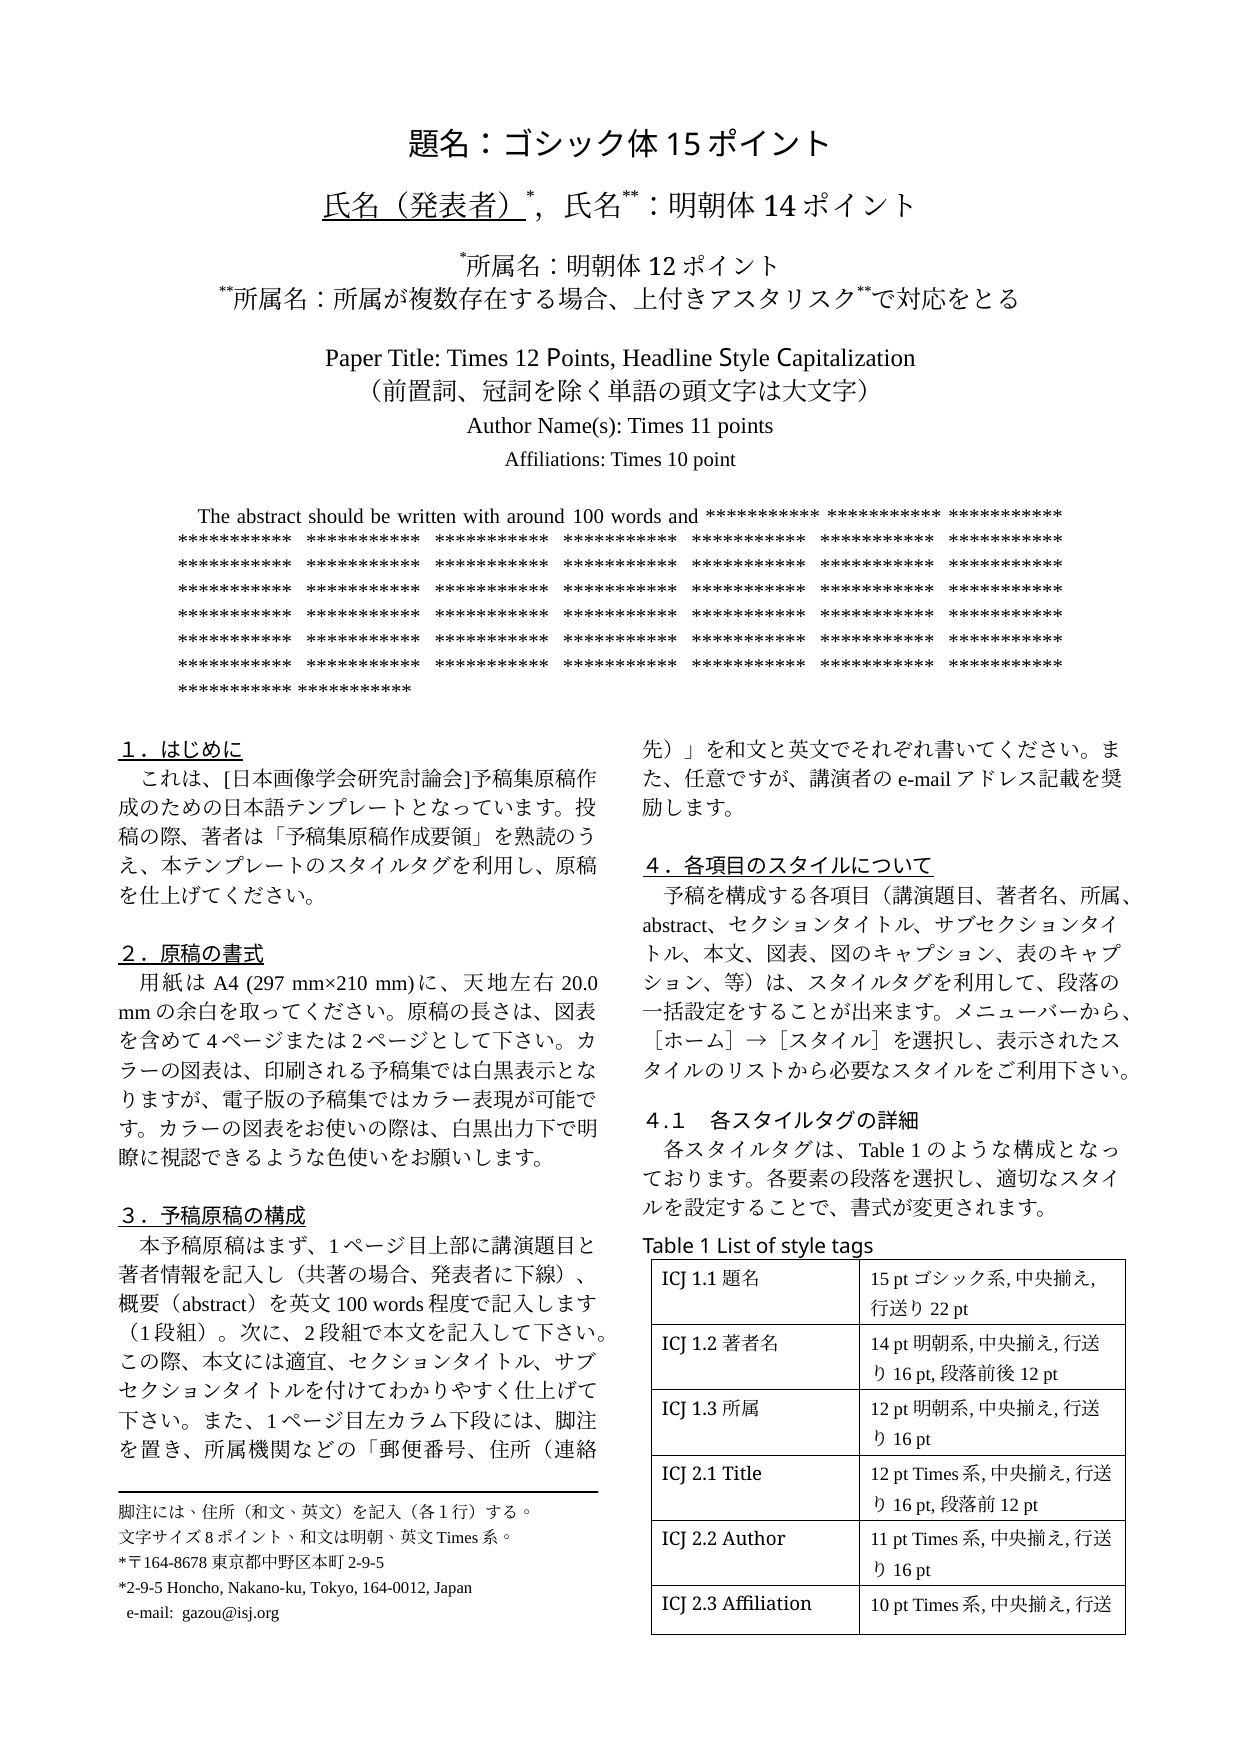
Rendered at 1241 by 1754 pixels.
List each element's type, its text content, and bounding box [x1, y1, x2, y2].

text Affiliations: Times 10 point [118, 440, 1122, 473]
table_cell 10 pt Times系, 中央揃え, 行送り16 pt [860, 1586, 1125, 1634]
text これは、[日本画像学会研究討論会]予稿集原稿作成のための日本語テンプレートとなっています。投稿の際、著者は「予稿集原稿作成要領」を熟読のうえ、本テンプレートのスタイルタグを利用し、原稿を仕上げてください。 [118, 763, 598, 909]
text 用紙はA4 (297 mm×210 mm)に、天地左右20.0 mmの余白を取ってください。原稿の長さは、図表を含めて4ページまたは2ページとして下さい。カラーの図表は、印刷される予稿集では白黒表示となりますが、電子版の予稿集ではカラー表現が可能です。カラーの図表をお使いの際は、白黒出力下で明瞭に視認できるような色使いをお願いします。 [118, 967, 598, 1171]
table_cell ICJ 1.2 著者名 [652, 1325, 859, 1389]
text １．はじめに [118, 734, 598, 763]
title （前置詞、冠詞を除く単語の頭文字は大文字） [118, 373, 1122, 407]
table_cell 11 pt Times系, 中央揃え, 行送り16 pt [860, 1521, 1125, 1585]
text ４.１ 各スタイルタグの詳細 [642, 1105, 1122, 1134]
text ２．原稿の書式 [118, 938, 598, 967]
table_cell ICJ 1.3 所属 [652, 1390, 859, 1454]
text 本予稿原稿はまず、1ページ目上部に講演題目と著者情報を記入し（共著の場合、発表者に下線）、概要（abstract）を英文100 words程度で記入します（1段組）。次に、2段組で本文を記入して下さい。この際、本文には適宜、セクションタイトル、サブセクションタイトルを付けてわかりやすく仕上げて下さい。また、1ページ目左カラム下段には、脚注を置き、所属機関などの「郵便番号、住所（連絡先）」を和文と英文でそれぞれ書いてください。また、任意ですが、講演者のe-mailアドレス記載を奨励します。 [118, 1230, 598, 1463]
table_cell ICJ 2.3 Affiliation [652, 1586, 859, 1634]
text The abstract should be written with around 100 words and *********** *********** *********** *********** *********** *********** *********** *********** *********** *********** *********** *********** *********** *********** *********** *********** *********** *********** *********** *********** *********** *********** *********** *********** *********** *********** *********** *********** *********** *********** *********** *********** *********** *********** *********** *********** *********** *********** *********** *********** *********** *********** *********** *********** *********** *********** *********** [177, 504, 1063, 704]
text Table 1 List of style tags [642, 1234, 1122, 1259]
text 予稿を構成する各項目（講演題目、著者名、所属、abstract、セクションタイトル、サブセクションタイトル、本文、図表、図のキャプション、表のキャプション、等）は、スタイルタグを利用して、段落の一括設定をすることが出来ます。メニューバーから、［ホーム］→［スタイル］を選択し、表示されたスタイルのリストから必要なスタイルをご利用下さい。 [642, 880, 1122, 1084]
table_cell ICJ 2.2 Author [652, 1521, 859, 1585]
text **所属名：所属が複数存在する場合、上付きアスタリスク**で対応をとる [118, 282, 1122, 315]
text 氏名（発表者）*，氏名**：明朝体 14ポイント [118, 190, 1122, 223]
table_cell 12 pt Times系, 中央揃え, 行送り16 pt, 段落前12 pt [860, 1456, 1125, 1520]
table_cell 14 pt 明朝系, 中央揃え, 行送り16 pt, 段落前後 12 pt [860, 1325, 1125, 1389]
text 本予稿原稿はまず、1ページ目上部に講演題目と著者情報を記入し（共著の場合、発表者に下線）、概要（abstract）を英文100 words程度で記入します（1段組）。次に、2段組で本文を記入して下さい。この際、本文には適宜、セクションタイトル、サブセクションタイトルを付けてわかりやすく仕上げて下さい。また、1ページ目左カラム下段には、脚注を置き、所属機関などの「郵便番号、住所（連絡先）」を和文と英文でそれぞれ書いてください。また、任意ですが、講演者のe-mailアドレス記載を奨励します。 [642, 734, 1122, 821]
table_header 15 pt ゴシック系, 中央揃え, 行送り22 pt [860, 1260, 1125, 1324]
table_cell ICJ 2.1 Title [652, 1456, 859, 1520]
text ３．予稿原稿の構成 [118, 1201, 598, 1230]
table_cell 12 pt 明朝系, 中央揃え, 行送り16 pt [860, 1390, 1125, 1454]
title Paper Title: Times 12 Points, Headline Style Capitalization [118, 340, 1122, 373]
text ４．各項目のスタイルについて [642, 851, 1122, 880]
text *所属名：明朝体 12ポイント [118, 248, 1122, 282]
table_header ICJ 1.1 題名 [652, 1260, 859, 1324]
text Author Name(s): Times 11 points [118, 407, 1122, 440]
text 各スタイルタグは、Table 1のような構成となっております。各要素の段落を選択し、適切なスタイルを設定することで、書式が変更されます。 [642, 1134, 1122, 1221]
text 題名：ゴシック体 15ポイント [118, 119, 1122, 165]
